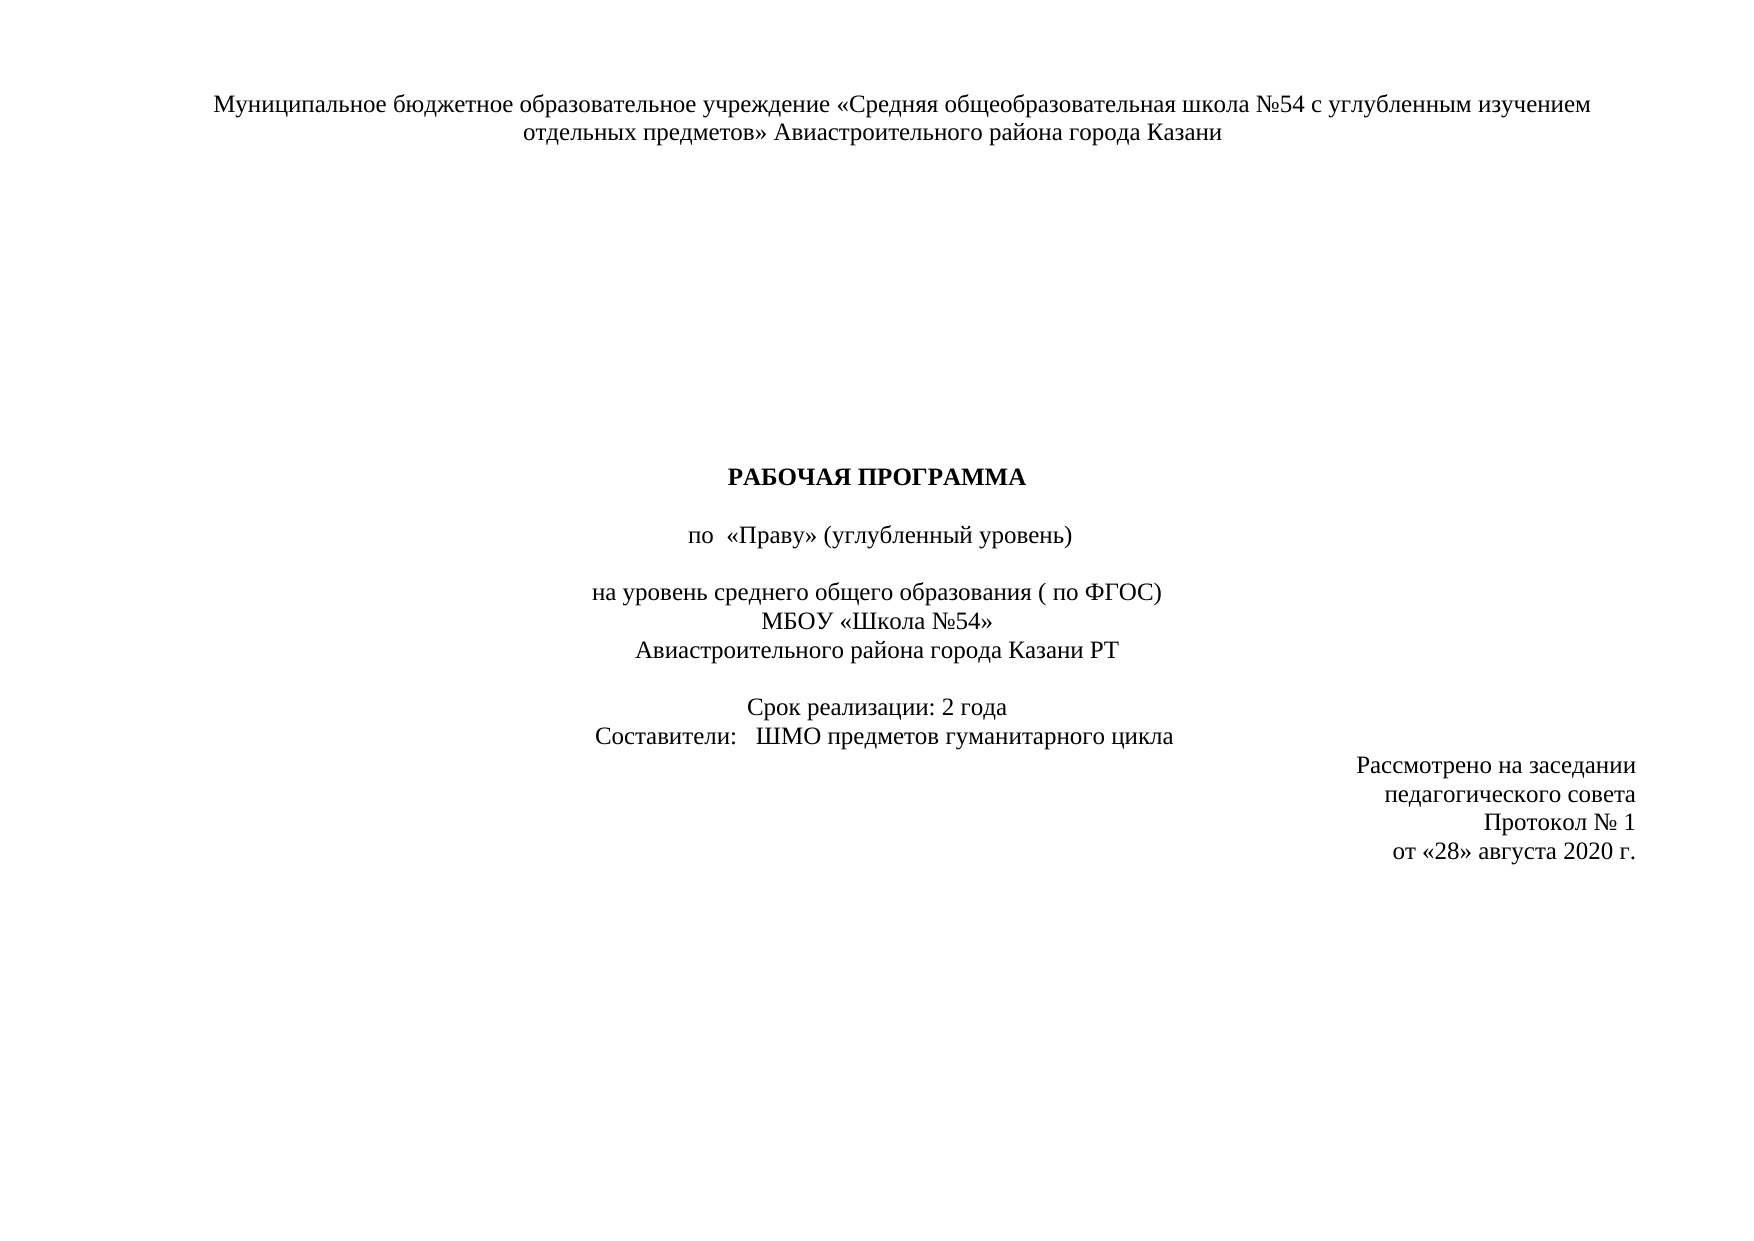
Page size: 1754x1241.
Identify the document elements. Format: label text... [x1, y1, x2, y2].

text Муниципальное бюджетное образовательное учреждение «Средняя общеобразовательная школа №54 с углубленным изучением отдельных предметов» Авиастроительного района города Казани [118, 89, 1627, 146]
text Протокол № 1 [133, 807, 1636, 836]
text на уровень среднего общего образования ( по ФГОС) [118, 577, 1636, 606]
text Срок реализации: 2 года [118, 692, 1636, 721]
text РАБОЧАЯ ПРОГРАММА [118, 462, 1636, 491]
text педагогического совета [133, 779, 1636, 807]
text Авиастроительного района города Казани РТ [118, 635, 1636, 664]
text Рассмотрено на заседании [133, 750, 1636, 779]
text Составители: ШМО предметов гуманитарного цикла [133, 721, 1636, 750]
text по «Праву» (углубленный уровень) [118, 520, 1636, 549]
text МБОУ «Школа №54» [118, 606, 1636, 635]
text от «28» августа 2020 г. [133, 836, 1636, 865]
